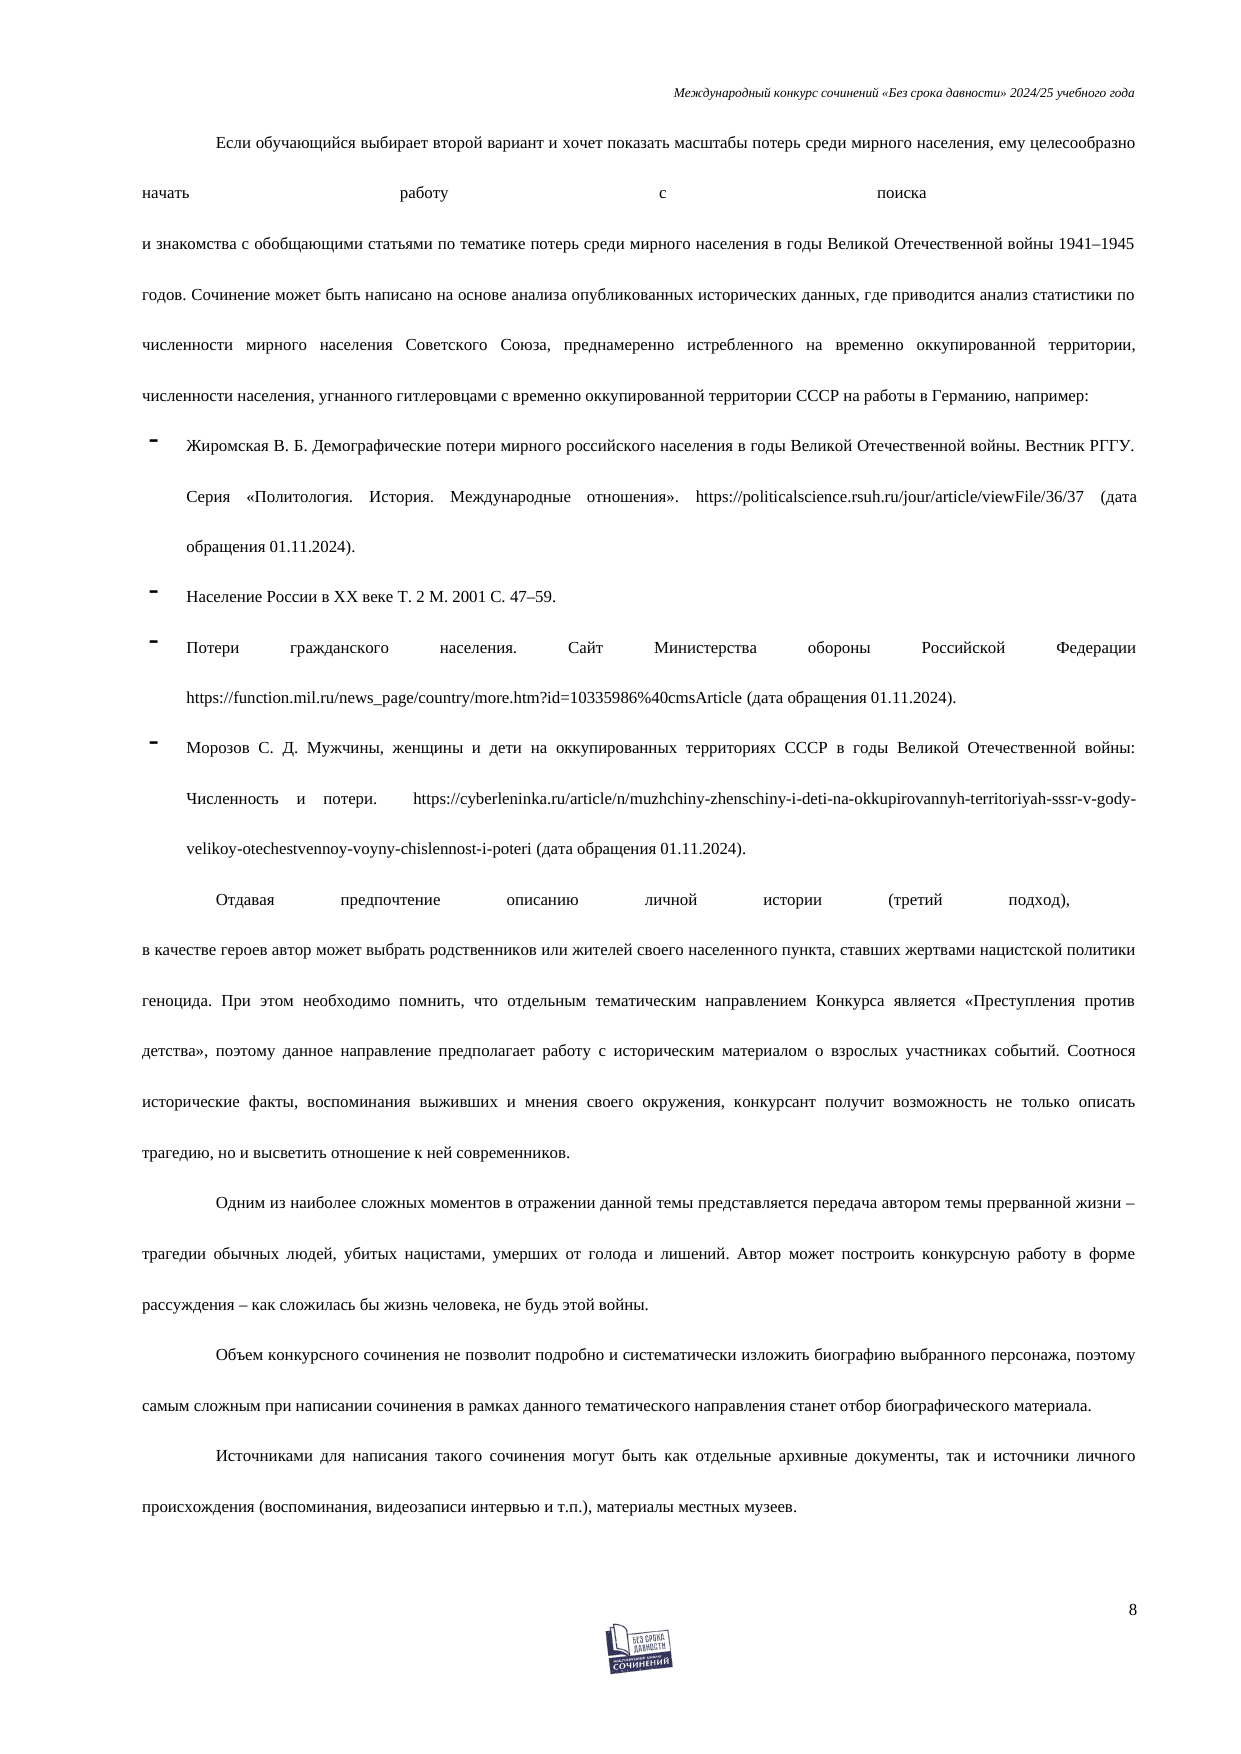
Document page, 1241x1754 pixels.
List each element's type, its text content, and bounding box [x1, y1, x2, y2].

list Население России в ХХ веке Т. 2 М. 2001 С. 47–59. [149, 573, 1137, 607]
list Морозов С. Д. Мужчины, женщины и дети на оккупированных территориях СССР в годы Великой Отечественной войны: Численность и потери. https://cyberleninka.ru/article/n/muzhchiny-zhenschiny-i-deti-na-okkupirovannyh-territoriyah-sssr-v-gody-velikoy-otechestvennoy-voyny-chislennost-i-poteri (дата обращения 01.11.2024). [149, 724, 1137, 858]
text Объем конкурсного сочинения не позволит подробно и систематически изложить биографию выбранного персонажа, поэтому самым сложным при написании сочинения в рамках данного тематического направления станет отбор биографического материала. [142, 1331, 1137, 1415]
text Источниками для написания такого сочинения могут быть как отдельные архивные документы, так и источники личного происхождения (воспоминания, видеозаписи интервью и т.п.), материалы местных музеев. [142, 1432, 1137, 1516]
list Потери гражданского населения. Сайт Министерства обороны Российской Федерации https://function.mil.ru/news_page/country/more.htm?id=10335986%40cmsArticle (дата обращения 01.11.2024). [149, 623, 1137, 707]
list Жиромская В. Б. Демографические потери мирного российского населения в годы Великой Отечественной войны. Вестник РГГУ. Серия «Политология. История. Международные отношения». https://politicalscience.rsuh.ru/jour/article/viewFile/36/37 (дата обращения 01.11.2024). [149, 422, 1137, 556]
text Если обучающийся выбирает второй вариант и хочет показать масштабы потерь среди мирного населения, ему целесообразно начать работу с поиска и знакомства с обобщающими статьями по тематике потерь среди мирного населения в годы Великой Отечественной войны 1941–1945 годов. Сочинение может быть написано на основе анализа опубликованных исторических данных, где приводится анализ статистики по численности мирного населения Советского Союза, преднамеренно истребленного на временно оккупированной территории, численности населения, угнанного гитлеровцами с временно оккупированной территории СССР на работы в Германию, например: [142, 118, 1137, 405]
text Отдавая предпочтение описанию личной истории (третий подход), в качестве героев автор может выбрать родственников или жителей своего населенного пункта, ставших жертвами нацистской политики геноцида. При этом необходимо помнить, что отдельным тематическим направлением Конкурса является «Преступления против детства», поэтому данное направление предполагает работу с историческим материалом о взрослых участниках событий. Соотнося исторические факты, воспоминания выживших и мнения своего окружения, конкурсант получит возможность не только описать трагедию, но и высветить отношение к ней современников. [142, 875, 1137, 1162]
picture [591, 1619, 687, 1681]
text Одним из наиболее сложных моментов в отражении данной темы представляется передача автором темы прерванной жизни – трагедии обычных людей, убитых нацистами, умерших от голода и лишений. Автор может построить конкурсную работу в форме рассуждения – как сложилась бы жизнь человека, не будь этой войны. [142, 1179, 1137, 1314]
